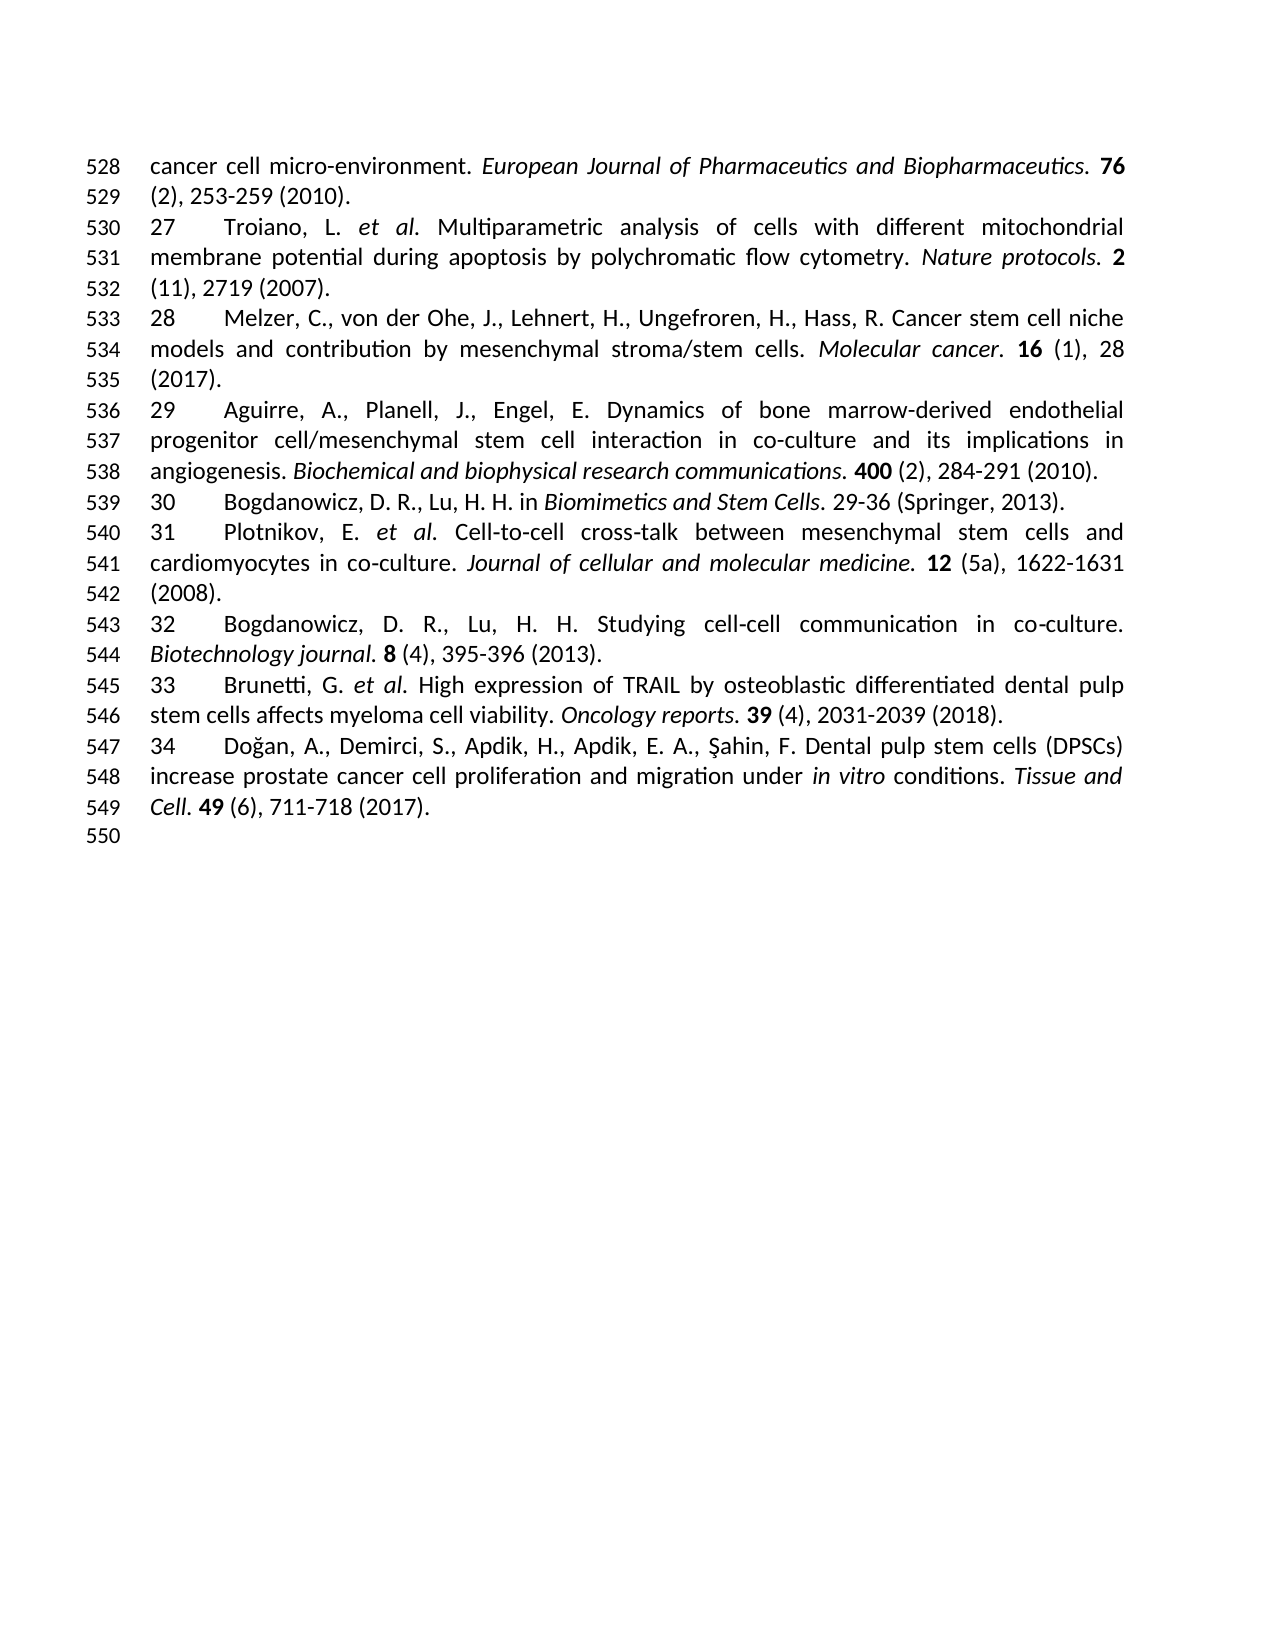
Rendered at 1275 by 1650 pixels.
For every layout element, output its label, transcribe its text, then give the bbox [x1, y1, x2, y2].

text 31 Plotnikov, E. et al. Cell‐to‐cell cross‐talk between mesenchymal stem cells and cardiomyocytes in co‐culture. Journal of cellular and molecular medicine. 12 (5a), 1622-1631 (2008). [150, 516, 1125, 608]
text 30 Bogdanowicz, D. R., Lu, H. H. in Biomimetics and Stem Cells. 29-36 (Springer, 2013). [150, 486, 1125, 516]
text 29 Aguirre, A., Planell, J., Engel, E. Dynamics of bone marrow-derived endothelial progenitor cell/mesenchymal stem cell interaction in co-culture and its implications in angiogenesis. Biochemical and biophysical research communications. 400 (2), 284-291 (2010). [150, 394, 1125, 486]
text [150, 150, 1125, 211]
text 33 Brunetti, G. et al. High expression of TRAIL by osteoblastic differentiated dental pulp stem cells affects myeloma cell viability. Oncology reports. 39 (4), 2031-2039 (2018). [150, 669, 1125, 730]
text 27 Troiano, L. et al. Multiparametric analysis of cells with different mitochondrial membrane potential during apoptosis by polychromatic flow cytometry. Nature protocols. 2 (11), 2719 (2007). [150, 211, 1125, 303]
text 28 Melzer, C., von der Ohe, J., Lehnert, H., Ungefroren, H., Hass, R. Cancer stem cell niche models and contribution by mesenchymal stroma/stem cells. Molecular cancer. 16 (1), 28 (2017). [150, 303, 1125, 394]
text 32 Bogdanowicz, D. R., Lu, H. H. Studying cell‐cell communication in co‐culture. Biotechnology journal. 8 (4), 395-396 (2013). [150, 608, 1125, 669]
text 34 Doğan, A., Demirci, S., Apdik, H., Apdik, E. A., Şahin, F. Dental pulp stem cells (DPSCs) increase prostate cancer cell proliferation and migration under in vitro conditions. Tissue and Cell. 49 (6), 711-718 (2017). [150, 730, 1125, 821]
